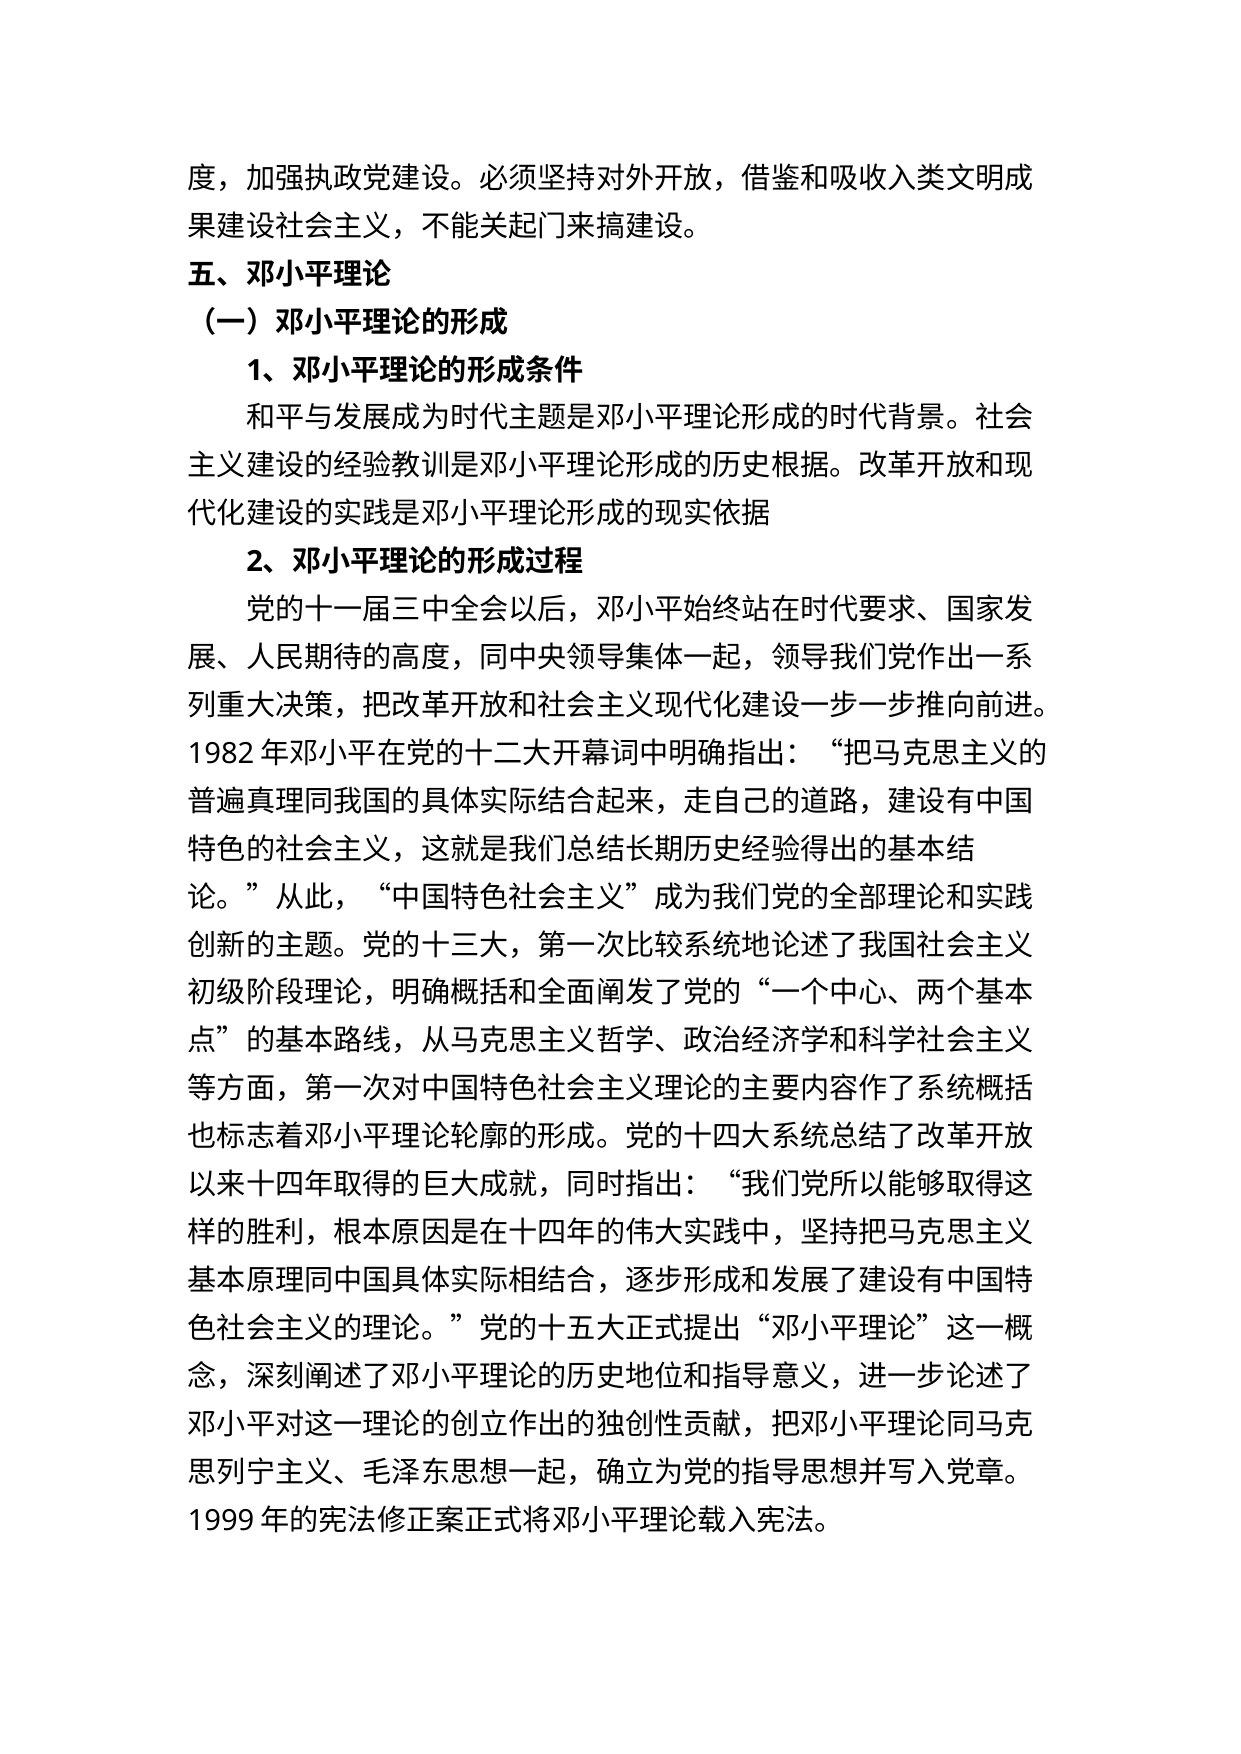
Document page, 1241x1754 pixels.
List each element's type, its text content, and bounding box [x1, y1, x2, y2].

subtitle 五、邓小平理论 [187, 246, 1053, 294]
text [187, 150, 1053, 246]
text 2、邓小平理论的形成过程 [187, 533, 1053, 581]
text 1、邓小平理论的形成条件 [187, 342, 1053, 389]
text 党的十一届三中全会以后，邓小平始终站在时代要求、国家发展、人民期待的高度，同中央领导集体一起，领导我们党作出一系列重大决策，把改革开放和社会主义现代化建设一步一步推向前进。1982年邓小平在党的十二大开幕词中明确指出：“把马克思主义的普遍真理同我国的具体实际结合起来，走自己的道路，建设有中国特色的社会主义，这就是我们总结长期历史经验得出的基本结论。”从此，“中国特色社会主义”成为我们党的全部理论和实践创新的主题。党的十三大，第一次比较系统地论述了我国社会主义初级阶段理论，明确概括和全面阐发了党的“一个中心、两个基本点”的基本路线，从马克思主义哲学、政治经济学和科学社会主义等方面，第一次对中国特色社会主义理论的主要内容作了系统概括也标志着邓小平理论轮廓的形成。党的十四大系统总结了改革开放以来十四年取得的巨大成就，同时指出：“我们党所以能够取得这样的胜利，根本原因是在十四年的伟大实践中，坚持把马克思主义基本原理同中国具体实际相结合，逐步形成和发展了建设有中国特色社会主义的理论。”党的十五大正式提出“邓小平理论”这一概念，深刻阐述了邓小平理论的历史地位和指导意义，进一步论述了邓小平对这一理论的创立作出的独创性贡献，把邓小平理论同马克思列宁主义、毛泽东思想一起，确立为党的指导思想并写入党章。1999年的宪法修正案正式将邓小平理论载入宪法。 [187, 581, 1053, 1539]
subtitle （一）邓小平理论的形成 [187, 294, 1053, 342]
text 和平与发展成为时代主题是邓小平理论形成的时代背景。社会主义建设的经验教训是邓小平理论形成的历史根据。改革开放和现代化建设的实践是邓小平理论形成的现实依据 [187, 389, 1053, 533]
